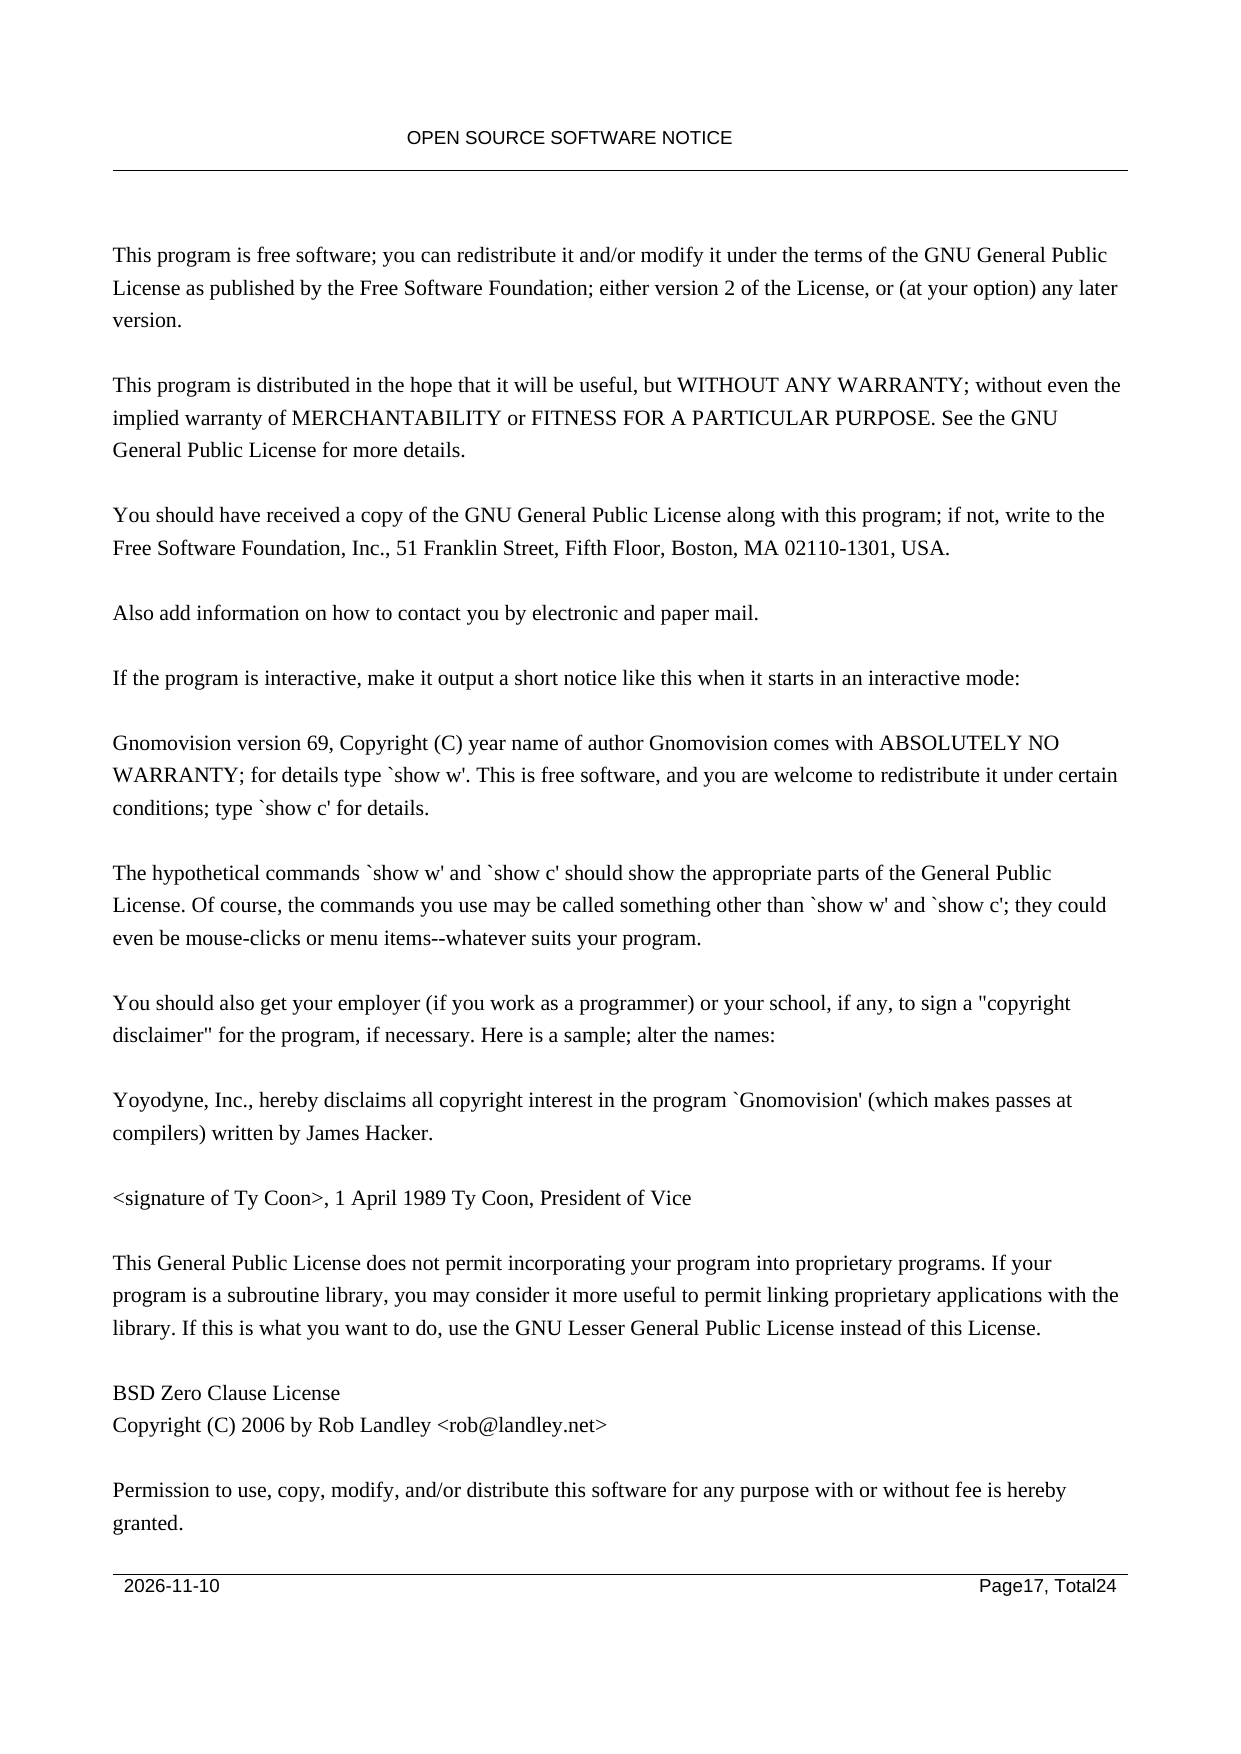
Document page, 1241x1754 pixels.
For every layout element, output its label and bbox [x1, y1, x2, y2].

text [112, 206, 1128, 1539]
